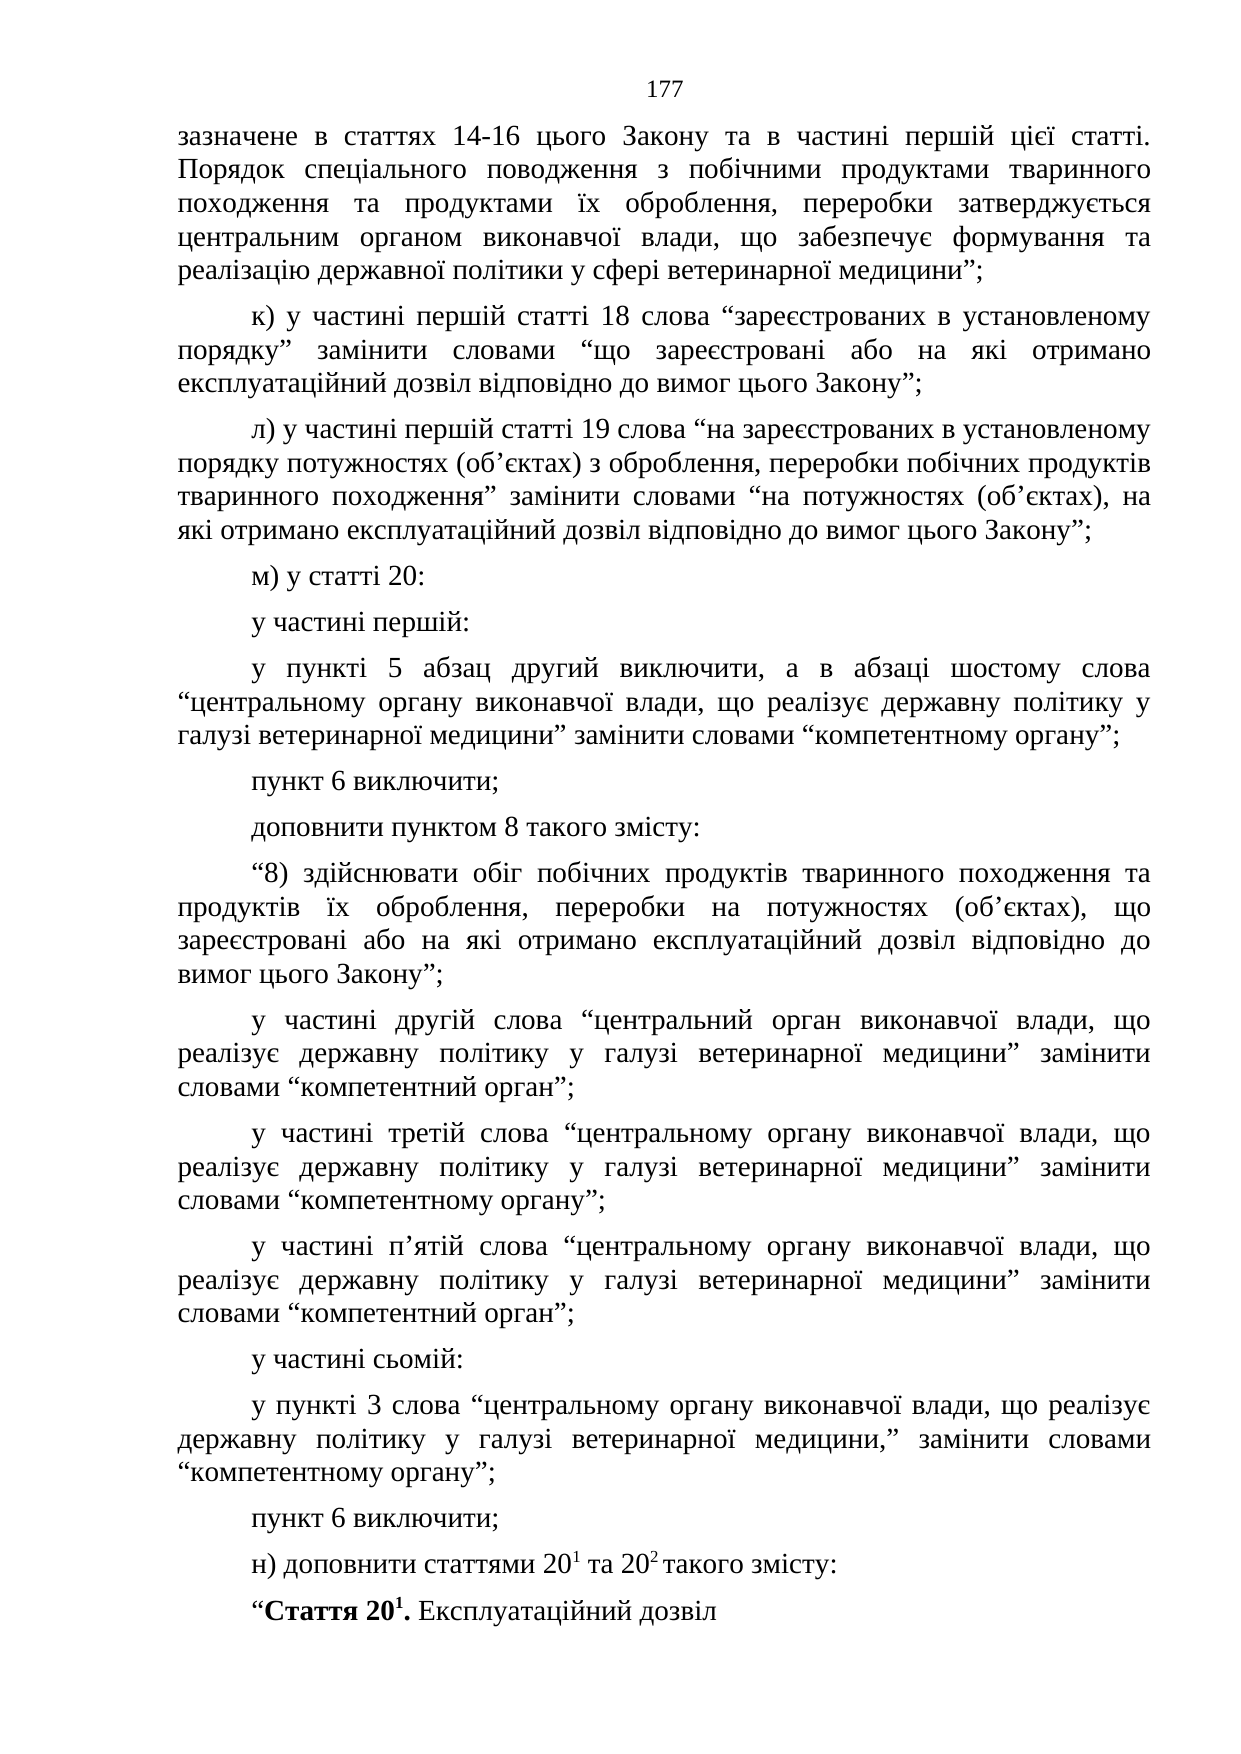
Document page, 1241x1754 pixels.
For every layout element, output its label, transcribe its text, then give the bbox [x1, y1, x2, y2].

text у частині третій слова “центральному органу виконавчої влади, що реалізує державну політику у галузі ветеринарної медицини” замінити словами “компетентному органу”; [177, 1115, 1152, 1216]
text “8) здійснювати обіг побічних продуктів тваринного походження та продуктів їх оброблення, переробки на потужностях (об’єктах), що зареєстровані або на які отримано експлуатаційний дозвіл відповідно до вимог цього Закону”; [177, 855, 1152, 989]
text доповнити пунктом 8 такого змісту: [177, 809, 1152, 843]
text н) доповнити статтями 201 та 202 такого змісту: [177, 1547, 1152, 1580]
text “Стаття 201. Експлуатаційний дозвіл [177, 1593, 1152, 1626]
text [177, 118, 1152, 286]
text у пункті 5 абзац другий виключити, а в абзаці шостому слова “центральному органу виконавчої влади, що реалізує державну політику у галузі ветеринарної медицини” замінити словами “компетентному органу”; [177, 650, 1152, 751]
text у пункті 3 слова “центральному органу виконавчої влади, що реалізує державну політику у галузі ветеринарної медицини,” замінити словами “компетентному органу”; [177, 1387, 1152, 1488]
text у частині першій: [177, 604, 1152, 638]
text у частині сьомій: [177, 1341, 1152, 1375]
text пункт 6 виключити; [177, 1501, 1152, 1534]
text л) у частині першій статті 19 слова “на зареєстрованих в установленому порядку потужностях (об’єктах) з оброблення, переробки побічних продуктів тваринного походження” замінити словами “на потужностях (об’єктах), на які отримано експлуатаційний дозвіл відповідно до вимог цього Закону”; [177, 411, 1152, 546]
text пункт 6 виключити; [177, 763, 1152, 797]
text у частині другій слова “центральний орган виконавчої влади, що реалізує державну політику у галузі ветеринарної медицини” замінити словами “компетентний орган”; [177, 1002, 1152, 1103]
text м) у статті 20: [177, 558, 1152, 592]
text у частині п’ятій слова “центральному органу виконавчої влади, що реалізує державну політику у галузі ветеринарної медицини” замінити словами “компетентний орган”; [177, 1228, 1152, 1329]
text к) у частині першій статті 18 слова “зареєстрованих в установленому порядку” замінити словами “що зареєстровані або на які отримано експлуатаційний дозвіл відповідно до вимог цього Закону”; [177, 298, 1152, 399]
